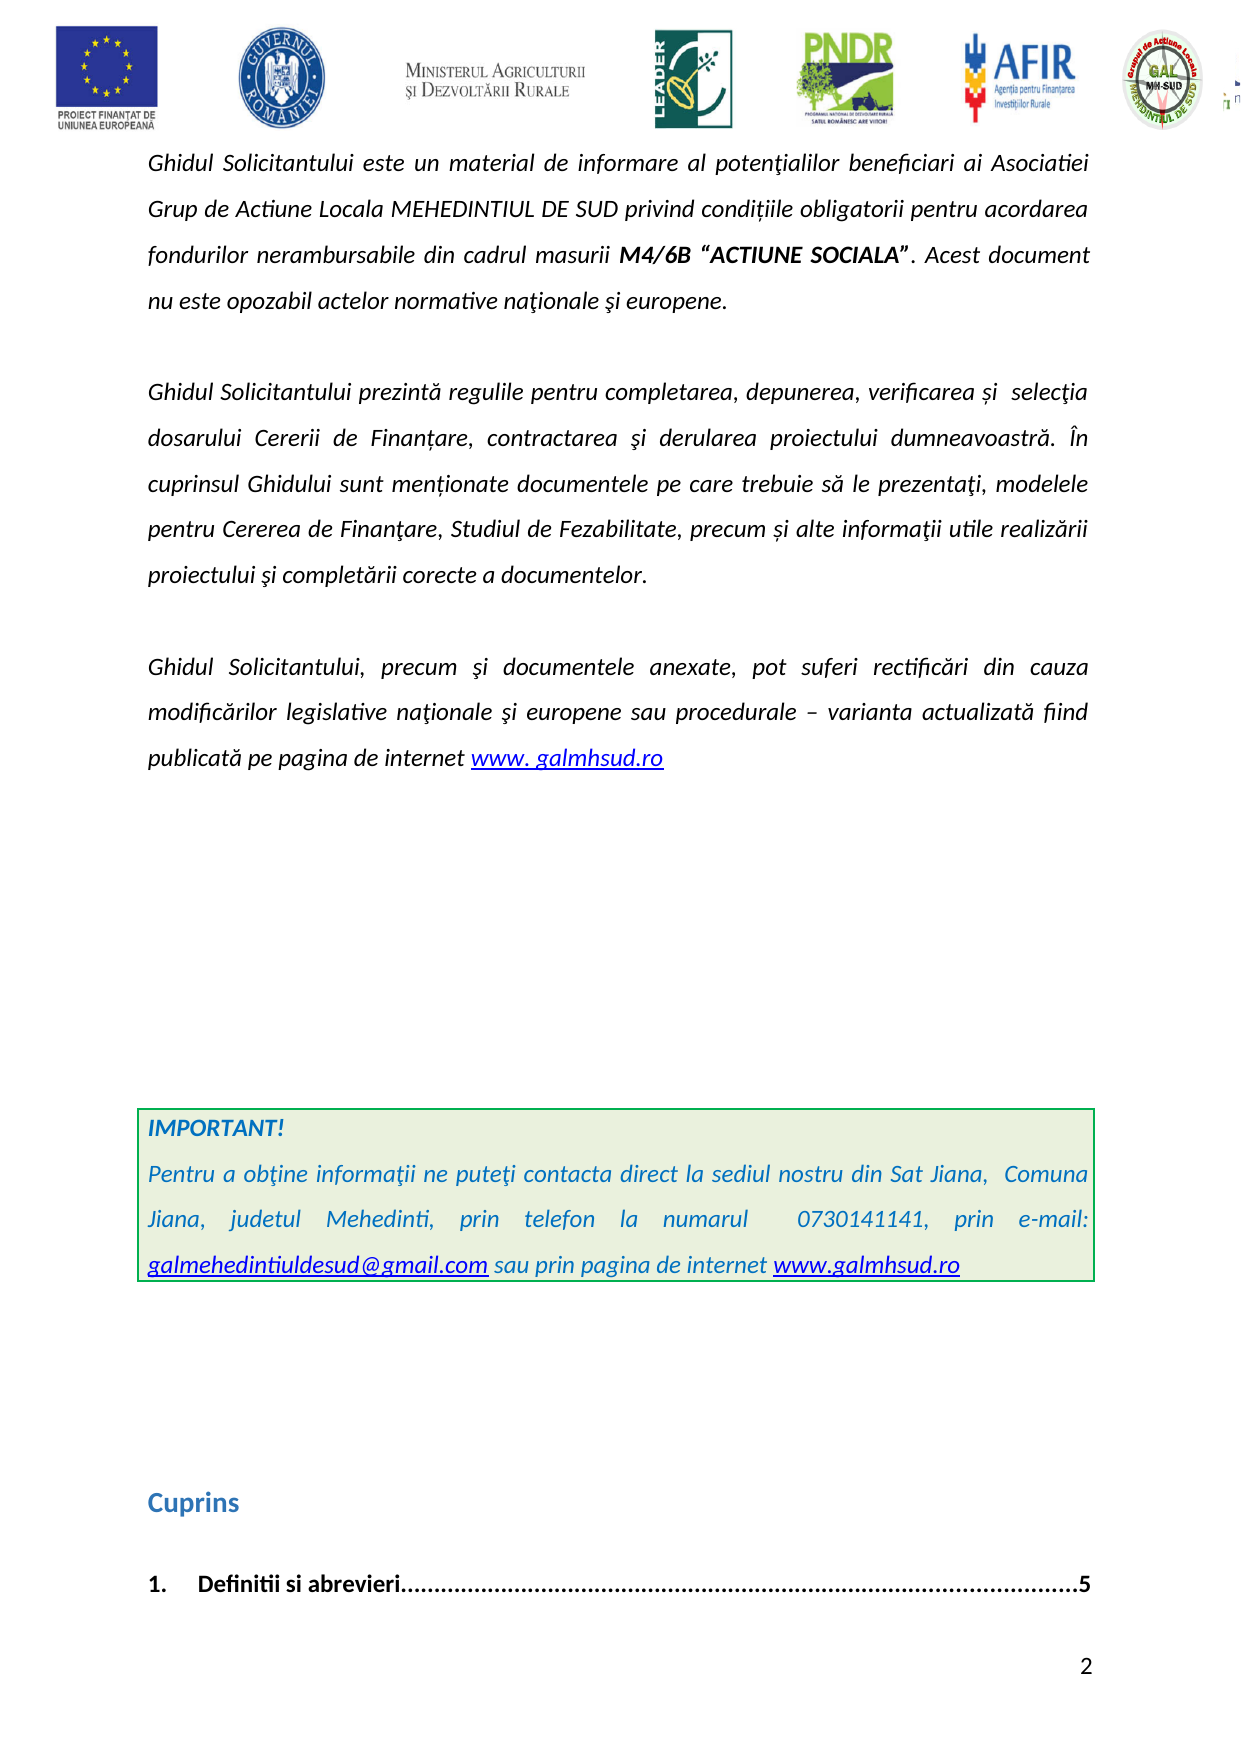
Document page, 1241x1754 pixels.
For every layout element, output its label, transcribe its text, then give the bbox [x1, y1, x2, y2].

text Ghidul Solicitantului este un material de informare al potenţialilor beneficiari ai Asociatiei Grup de Actiune Locala MEHEDINTIUL DE SUD privind condițiile obligatorii pentru acordarea fondurilor nerambursabile din cadrul masurii M4/6B “ACTIUNE SOCIALA”. Acest document nu este opozabil actelor normative naţionale şi europene. [148, 148, 1093, 315]
text Ghidul Solicitantului, precum şi documentele anexate, pot suferi rectificări din cauza modificărilor legislative naţionale şi europene sau procedurale – varianta actualizată fiind publicată pe pagina de internet www. galmhsud.ro [148, 651, 1093, 773]
text Ghidul Solicitantului prezintă regulile pentru completarea, depunerea, verificarea și selecţia dosarului Cererii de Finanțare, contractarea şi derularea proiectului dumneavoastră. În cuprinsul Ghidului sunt menționate documentele pe care trebuie să le prezentaţi, modelele pentru Cererea de Finanţare, Studiul de Fezabilitate, precum și alte informaţii utile realizării proiectului şi completării corecte a documentelor. [148, 376, 1093, 590]
picture [27, 18, 1241, 132]
text IMPORTANT! [139, 1110, 1093, 1143]
text Pentru a obţine informaţii ne puteţi contacta direct la sediul nostru din Sat Jiana, Comuna Jiana, judetul Mehedinti, prin telefon la numarul 0730141141, prin e-mail: galmehedintiuldesud@gmail.com sau prin pagina de internet www.galmhsud.ro [139, 1154, 1093, 1280]
